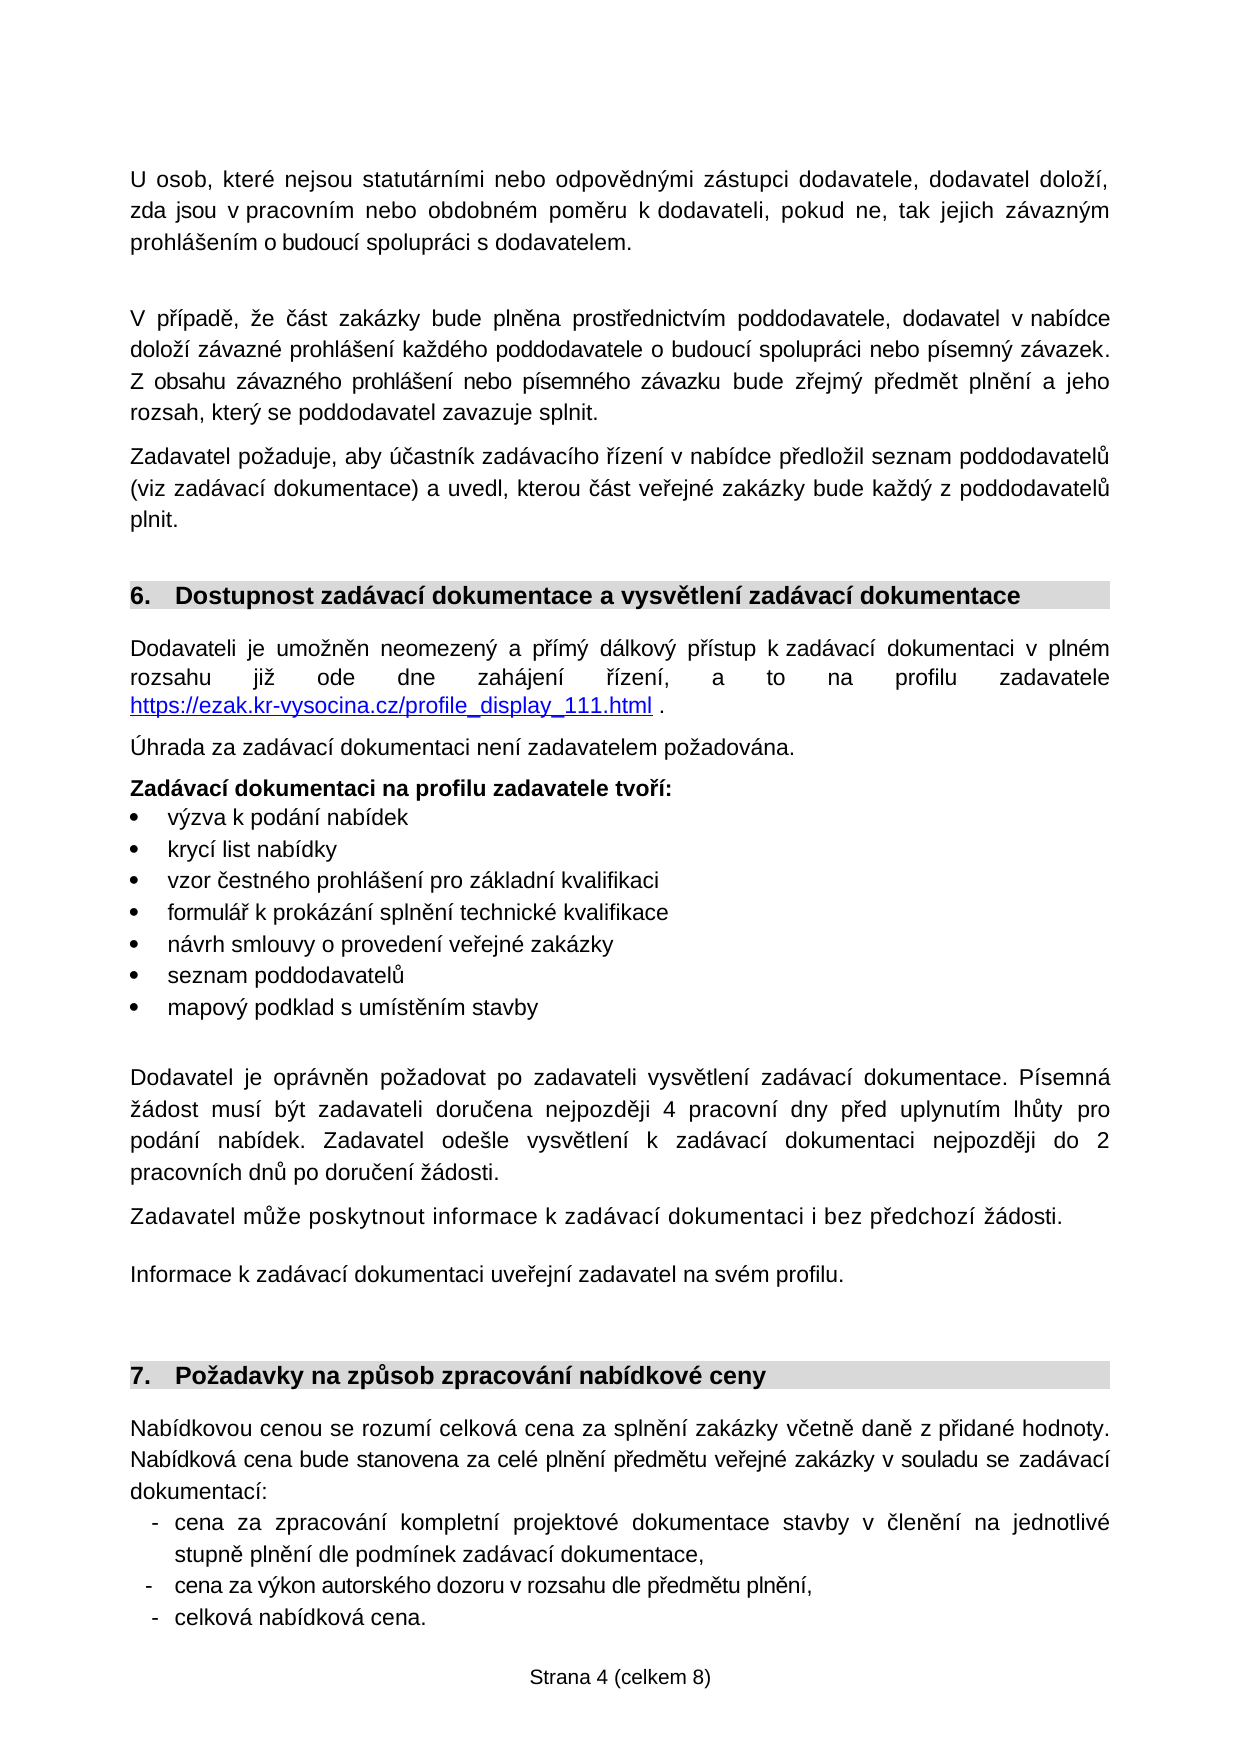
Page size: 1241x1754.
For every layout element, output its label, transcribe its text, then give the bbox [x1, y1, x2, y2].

text U osob, které nejsou statutárními nebo odpovědnými zástupci dodavatele, dodavatel doloží, zda jsou v pracovním nebo obdobném poměru k dodavateli, pokud ne, tak jejich závazným prohlášením o budoucí spolupráci s dodavatelem. [130, 166, 1110, 255]
list výzva k podání nabídek [130, 804, 1110, 831]
list seznam poddodavatelů [130, 962, 1110, 988]
list mapový podklad s umístěním stavby [130, 994, 1110, 1020]
text Zadavatel požaduje, aby účastník zadávacího řízení v nabídce předložil seznam poddodavatelů (viz zadávací dokumentace) a uvedl, kterou část veřejné zakázky bude každý z poddodavatelů plnit. [130, 443, 1110, 533]
text Úhrada za zadávací dokumentaci není zadavatelem požadována. [130, 734, 1110, 760]
text - cena za výkon autorského dozoru v rozsahu dle předmětu plnění, [145, 1572, 1110, 1599]
text Zadavatel může poskytnout informace k zadávací dokumentaci i bez předchozí žádosti. [130, 1203, 1110, 1229]
text - cena za zpracování kompletní projektové dokumentace stavby v členění na jednotlivé stupně plnění dle podmínek zadávací dokumentace, [145, 1509, 1110, 1567]
text Nabídkovou cenou se rozumí celková cena za splnění zakázky včetně daně z přidané hodnoty. Nabídková cena bude stanovena za celé plnění předmětu veřejné zakázky v souladu se zadávací dokumentací: [130, 1414, 1110, 1504]
text Dodavatel je oprávněn požadovat po zadavateli vysvětlení zadávací dokumentace. Písemná žádost musí být zadavateli doručena nejpozději 4 pracovní dny před uplynutím lhůty pro podání nabídek. Zadavatel odešle vysvětlení k zadávací dokumentaci nejpozději do 2 pracovních dnů po doručení žádosti. [130, 1064, 1110, 1185]
text Dodavateli je umožněn neomezený a přímý dálkový přístup k zadávací dokumentaci v plném rozsahu již ode dne zahájení řízení, a to na profilu zadavatele https://ezak.kr-vysocina.cz/profile_display_111.html . [130, 634, 1110, 719]
text - celková nabídková cena. [145, 1604, 1110, 1630]
list krycí list nabídky [130, 836, 1110, 862]
text V případě, že část zakázky bude plněna prostřednictvím poddodavatele, dodavatel v nabídce doloží závazné prohlášení každého poddodavatele o budoucí spolupráci nebo písemný závazek. Z obsahu závazného prohlášení nebo písemného závazku bude zřejmý předmět plnění a jeho rozsah, který se poddodavatel zavazuje splnit. [130, 304, 1110, 426]
list návrh smlouvy o provedení veřejné zakázky [130, 931, 1110, 957]
text Informace k zadávací dokumentaci uveřejní zadavatel na svém profilu. [130, 1261, 1110, 1287]
list vzor čestného prohlášení pro základní kvalifikaci [130, 867, 1110, 894]
subtitle Požadavky na způsob zpracování nabídkové ceny [130, 1361, 1110, 1389]
subtitle Dostupnost zadávací dokumentace a vysvětlení zadávací dokumentace [130, 581, 1110, 609]
text Zadávací dokumentaci na profilu zadavatele tvoří: [130, 775, 1110, 802]
list formulář k prokázání splnění technické kvalifikace [130, 899, 1110, 925]
